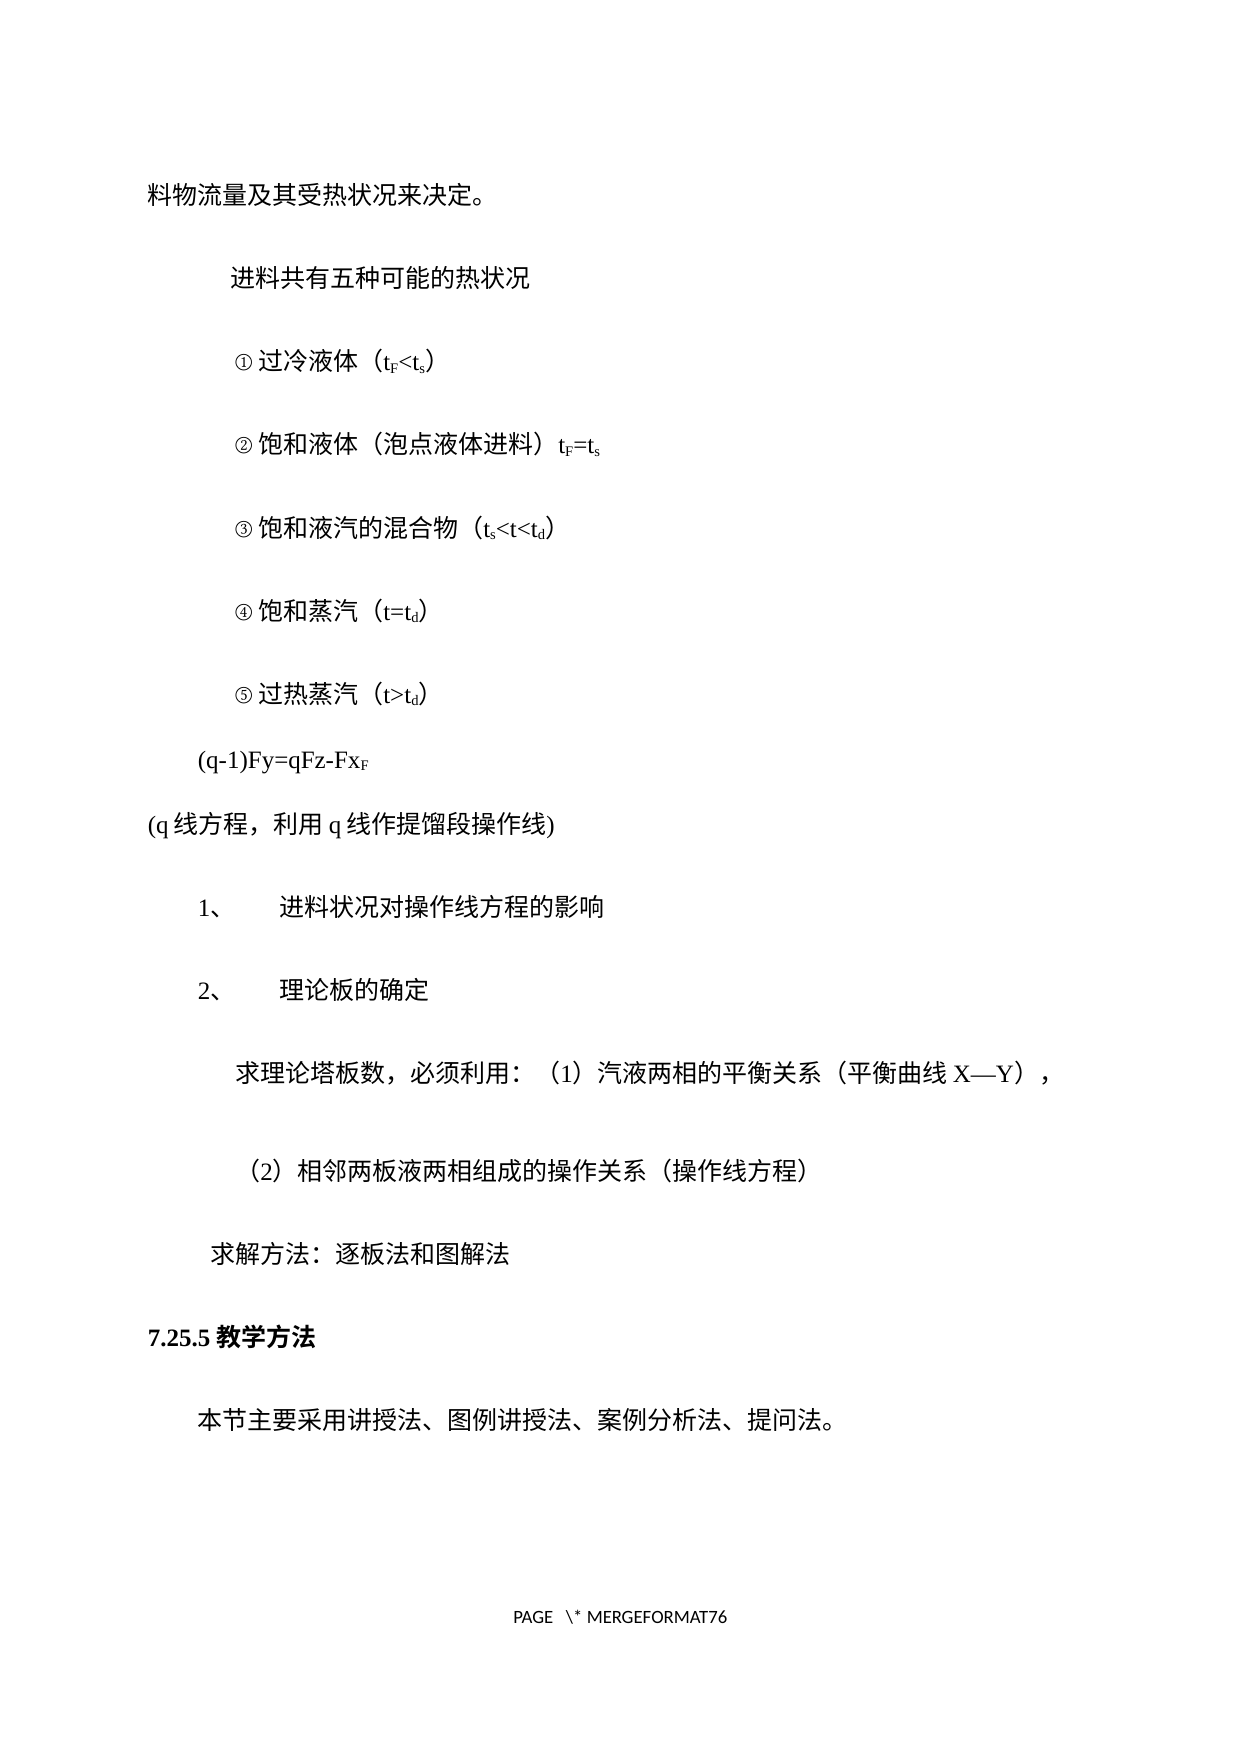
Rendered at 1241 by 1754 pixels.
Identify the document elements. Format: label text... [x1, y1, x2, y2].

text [148, 161, 1092, 226]
text 求解方法：逐板法和图解法 [198, 1220, 1092, 1285]
text 进料共有五种可能的热状况 [181, 244, 1092, 309]
subtitle 7.25.5 教学方法 [148, 1303, 1092, 1368]
list 进料状况对操作线方程的影响 [198, 873, 1092, 938]
text 本节主要采用讲授法、图例讲授法、案例分析法、提问法。 [148, 1386, 1092, 1451]
text ①过冷液体（tF<ts） [213, 327, 1092, 392]
list 求理论塔板数，必须利用：（1）汽液两相的平衡关系（平衡曲线X—Y），（2）相邻两板液两相组成的操作关系（操作线方程） [235, 1039, 1092, 1202]
text ③饱和液汽的混合物（ts<t<td） [213, 494, 1092, 559]
text ②饱和液体（泡点液体进料）tF=ts [213, 411, 1092, 476]
text ⑤过热蒸汽（t>td） [213, 660, 1092, 725]
text (q-1)Fy=qFz-FxF [148, 743, 1092, 776]
text (q线方程，利用q线作提馏段操作线) [148, 790, 1092, 855]
list 理论板的确定 [198, 956, 1092, 1021]
text ④饱和蒸汽（t=td） [213, 577, 1092, 642]
